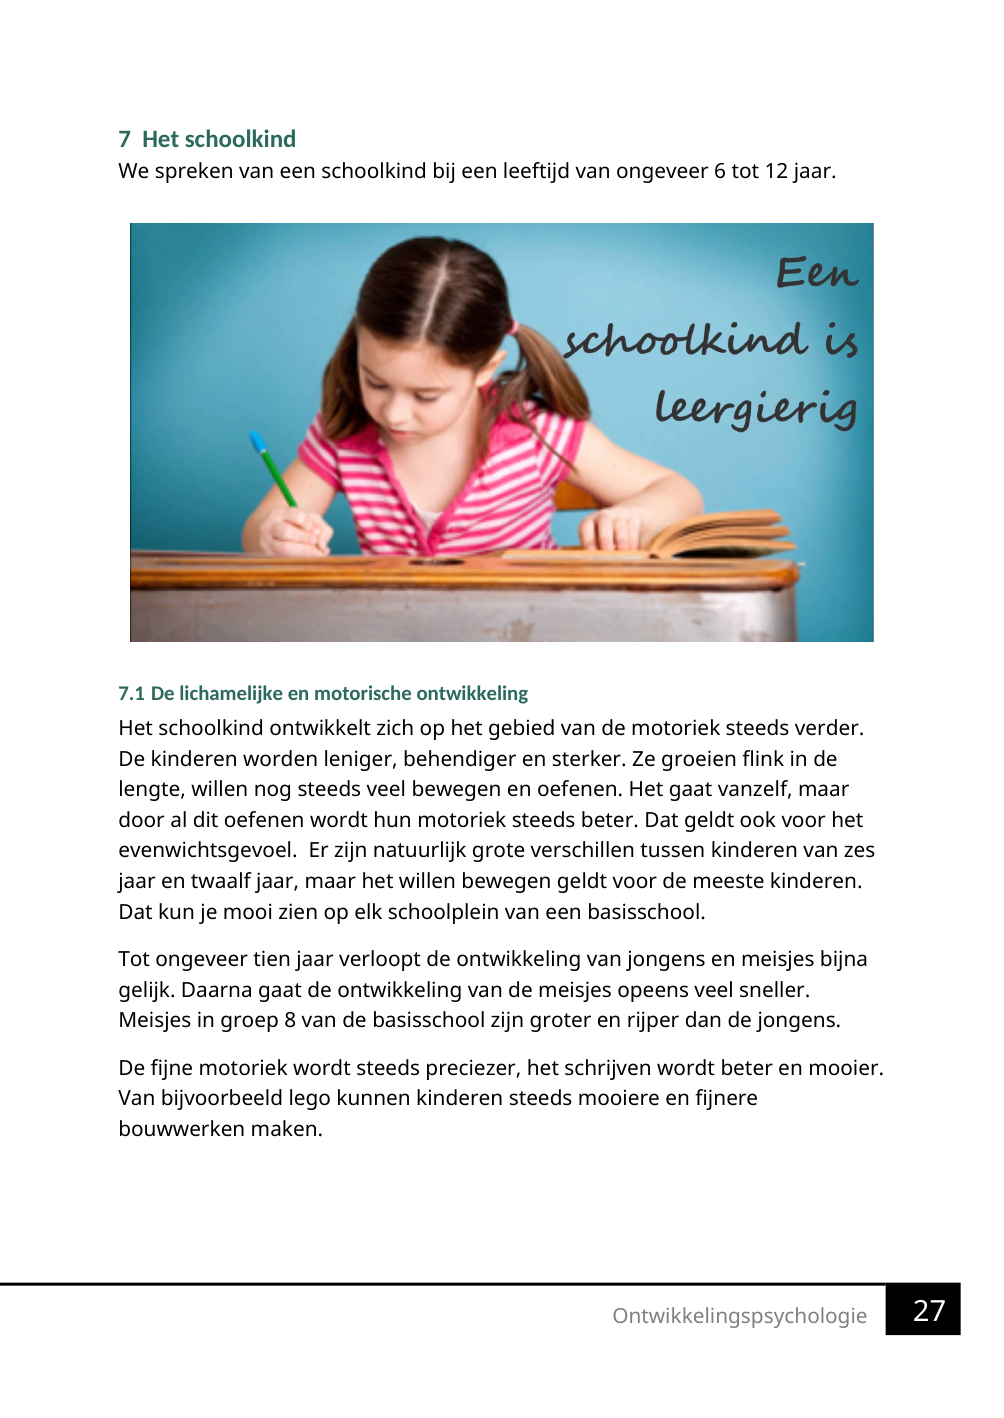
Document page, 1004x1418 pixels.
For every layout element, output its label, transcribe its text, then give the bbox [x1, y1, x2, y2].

text De fijne motoriek wordt steeds preciezer, het schrijven wordt beter en mooier. Van bijvoorbeeld lego kunnen kinderen steeds mooiere en fijnere bouwwerken maken. [118, 1053, 886, 1142]
text We spreken van een schoolkind bij een leeftijd van ongeveer 6 tot 12 jaar. [118, 156, 886, 185]
picture [130, 223, 874, 642]
text Het schoolkind ontwikkelt zich op het gebied van de motoriek steeds verder. De kinderen worden leniger, behendiger en sterker. Ze groeien flink in de lengte, willen nog steeds veel bewegen en oefenen. Het gaat vanzelf, maar door al dit oefenen wordt hun motoriek steeds beter. Dat geldt ook voor het evenwichtsgevoel. Er zijn natuurlijk grote verschillen tussen kinderen van zes jaar en twaalf jaar, maar het willen bewegen geldt voor de meeste kinderen. Dat kun je mooi zien op elk schoolplein van een basisschool. [118, 713, 886, 925]
subtitle De lichamelijke en motorische ontwikkeling [118, 680, 886, 705]
text Tot ongeveer tien jaar verloopt de ontwikkeling van jongens en meisjes bijna gelijk. Daarna gaat de ontwikkeling van de meisjes opeens veel sneller. Meisjes in groep 8 van de basisschool zijn groter en rijper dan de jongens. [118, 944, 886, 1034]
subtitle Het schoolkind [118, 123, 886, 154]
